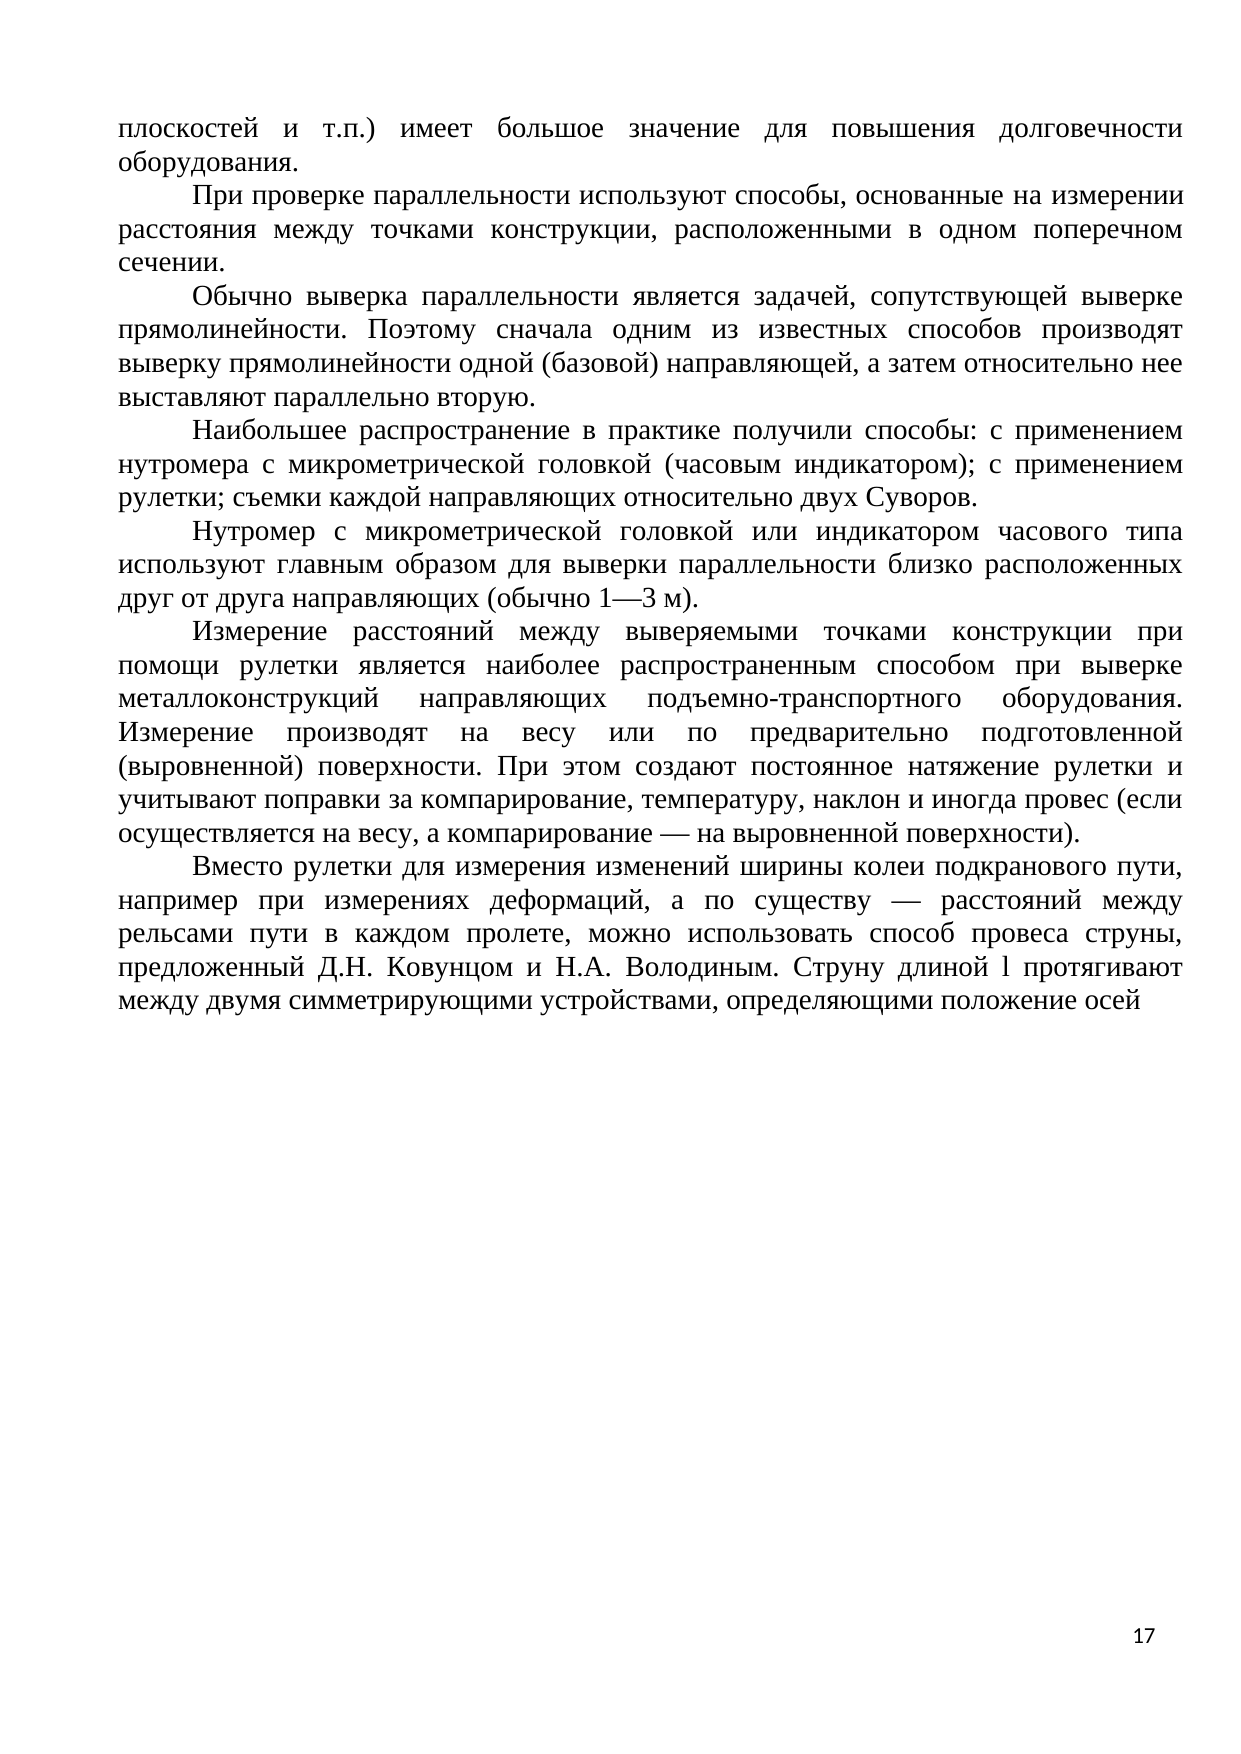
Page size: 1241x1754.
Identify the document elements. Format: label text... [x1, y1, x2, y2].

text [118, 110, 1184, 177]
text Нутромер с микрометрической головкой или индикатором часового типа используют главным образом для выверки параллельности близко расположенных друг от друга направляющих (обычно 1—3 м). [118, 513, 1184, 613]
text Вместо рулетки для измерения изменений ширины колеи подкранового пути, например при измерениях деформаций, а по существу — расстояний между рельсами пути в каждом пролете, можно использовать способ провеса струны, предложенный Д.Н. Ковунцом и Н.А. Володиным. Струну длиной l протягивают между двумя симметрирующими устройствами, определяющими положение осей [118, 848, 1184, 1016]
text Наибольшее распространение в практике получили способы: с применением нутромера с микрометрической головкой (часовым индикатором); с применением рулетки; съемки каждой направляющих относительно двух Суворов. [118, 412, 1184, 513]
text При проверке параллельности используют способы, основанные на измерении расстояния между точками конструкции, расположенными в одном поперечном сечении. [118, 177, 1184, 278]
text Измерение расстояний между выверяемыми точками конструкции при помощи рулетки является наиболее распространенным способом при выверке металлоконструкций направляющих подъемно-транспортного оборудования. Измерение производят на весу или по предварительно подготовленной (выровненной) поверхности. При этом создают постоянное натяжение рулетки и учитывают поправки за компарирование, температуру, наклон и иногда провес (если осуществляется на весу, а компарирование — на выровненной поверхности). [118, 613, 1184, 848]
text Обычно выверка параллельности является задачей, сопутствующей выверке прямолинейности. Поэтому сначала одним из известных способов производят выверку прямолинейности одной (базовой) направляющей, а затем относительно нее выставляют параллельно вторую. [118, 278, 1184, 412]
